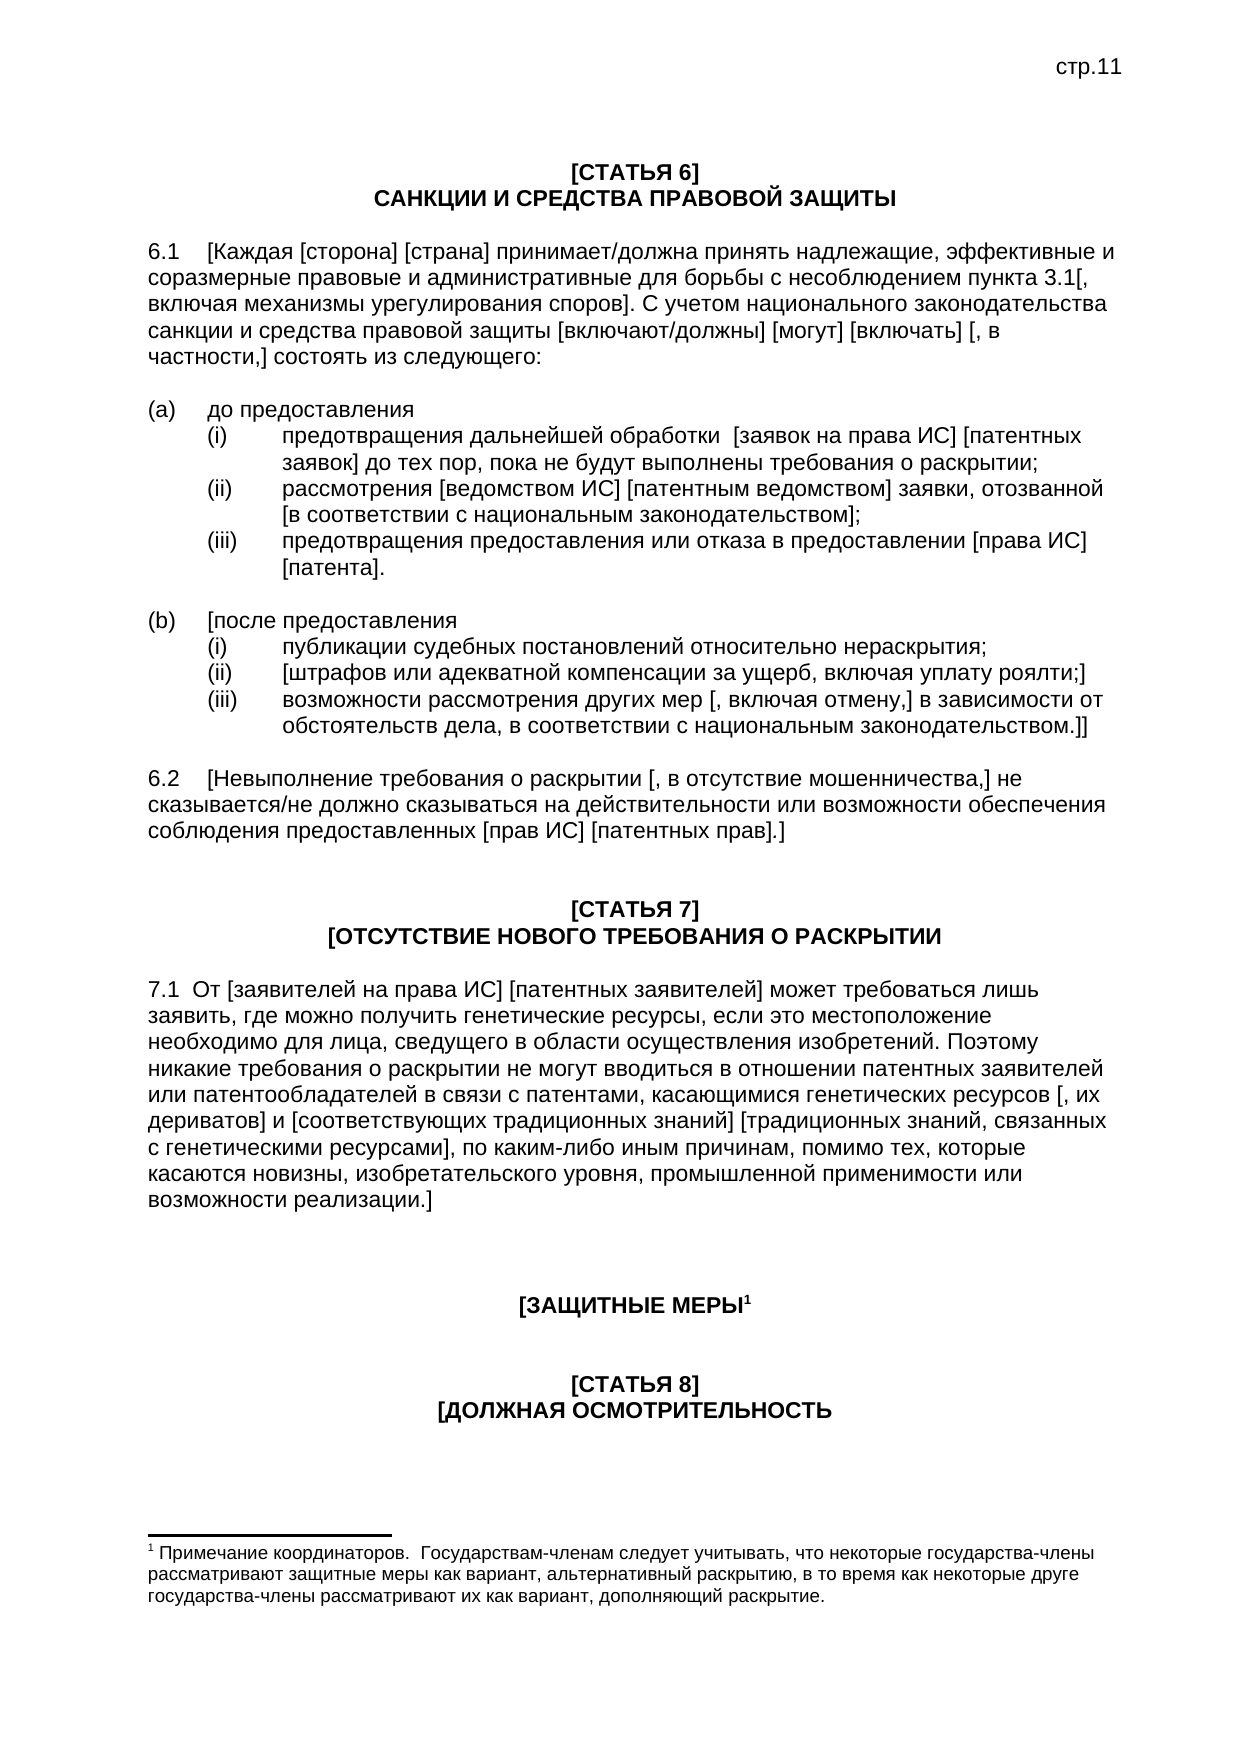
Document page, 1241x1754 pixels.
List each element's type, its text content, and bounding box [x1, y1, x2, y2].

list предотвращения предоставления или отказа в предоставлении [права ИС] [патента]. [207, 527, 1122, 580]
list рассмотрения [ведомством ИС] [патентным ведомством] заявки, отозванной [в соответствии с национальным законодательством]; [207, 475, 1122, 527]
list [штрафов или адекватной компенсации за ущерб, включая уплату роялти;] [207, 659, 1122, 686]
text [СТАТЬЯ 6] [148, 158, 1122, 185]
text [СТАТЬЯ 7] [148, 896, 1122, 923]
list возможности рассмотрения других мер [, включая отмену,] в зависимости от обстоятельств дела, в соответствии с национальным законодательством.]] [207, 686, 1122, 738]
text [ЗАЩИТНЫЕ МЕРЫ [148, 1292, 1122, 1318]
text 7.1 От [заявителей на права ИС] [патентных заявителей] может требоваться лишь заявить, где можно получить генетические ресурсы, если это местоположение необходимо для лица, сведущего в области осуществления изобретений. Поэтому никакие требования о раскрытии не могут вводиться в отношении патентных заявителей или патентообладателей в связи с патентами, касающимися генетических ресурсов [, их дериватов] и [соответствующих традиционных знаний] [традиционных знаний, связанных с генетическими ресурсами], по каким-либо иным причинам, помимо тех, которые касаются новизны, изобретательского уровня, промышленной применимости или возможности реализации.] [148, 976, 1122, 1213]
text САНКЦИИ И СРЕДСТВА ПРАВОВОЙ ЗАЩИТЫ [148, 185, 1122, 211]
text [ОТСУТСТВИЕ НОВОГО ТРЕБОВАНИЯ О РАСКРЫТИИ [148, 923, 1122, 949]
list [после предоставления [148, 607, 1122, 633]
text 6.1 [Каждая [сторона] [страна] принимает/должна принять надлежащие, эффективные и соразмерные правовые и административные для борьбы с несоблюдением пункта 3.1[, включая механизмы урегулирования споров]. С учетом национального законодательства санкции и средства правовой защиты [включают/должны] [могут] [включать] [, в частности,] состоять из следующего: [148, 238, 1122, 369]
text 6.2 [Невыполнение требования о раскрытии [, в отсутствие мошенничества,] не сказывается/не должно сказываться на действительности или возможности обеспечения соблюдения предоставленных [прав ИС] [патентных прав].] [148, 765, 1122, 844]
list предотвращения дальнейшей обработки [заявок на права ИС] [патентных заявок] до тех пор, пока не будут выполнены требования о раскрытии; [207, 422, 1122, 475]
list до предоставления [148, 396, 1122, 422]
text [СТАТЬЯ 8] [148, 1371, 1122, 1397]
list публикации судебных постановлений относительно нераскрытия; [207, 633, 1122, 659]
text [ДОЛЖНАЯ ОСМОТРИТЕЛЬНОСТЬ [148, 1397, 1122, 1423]
